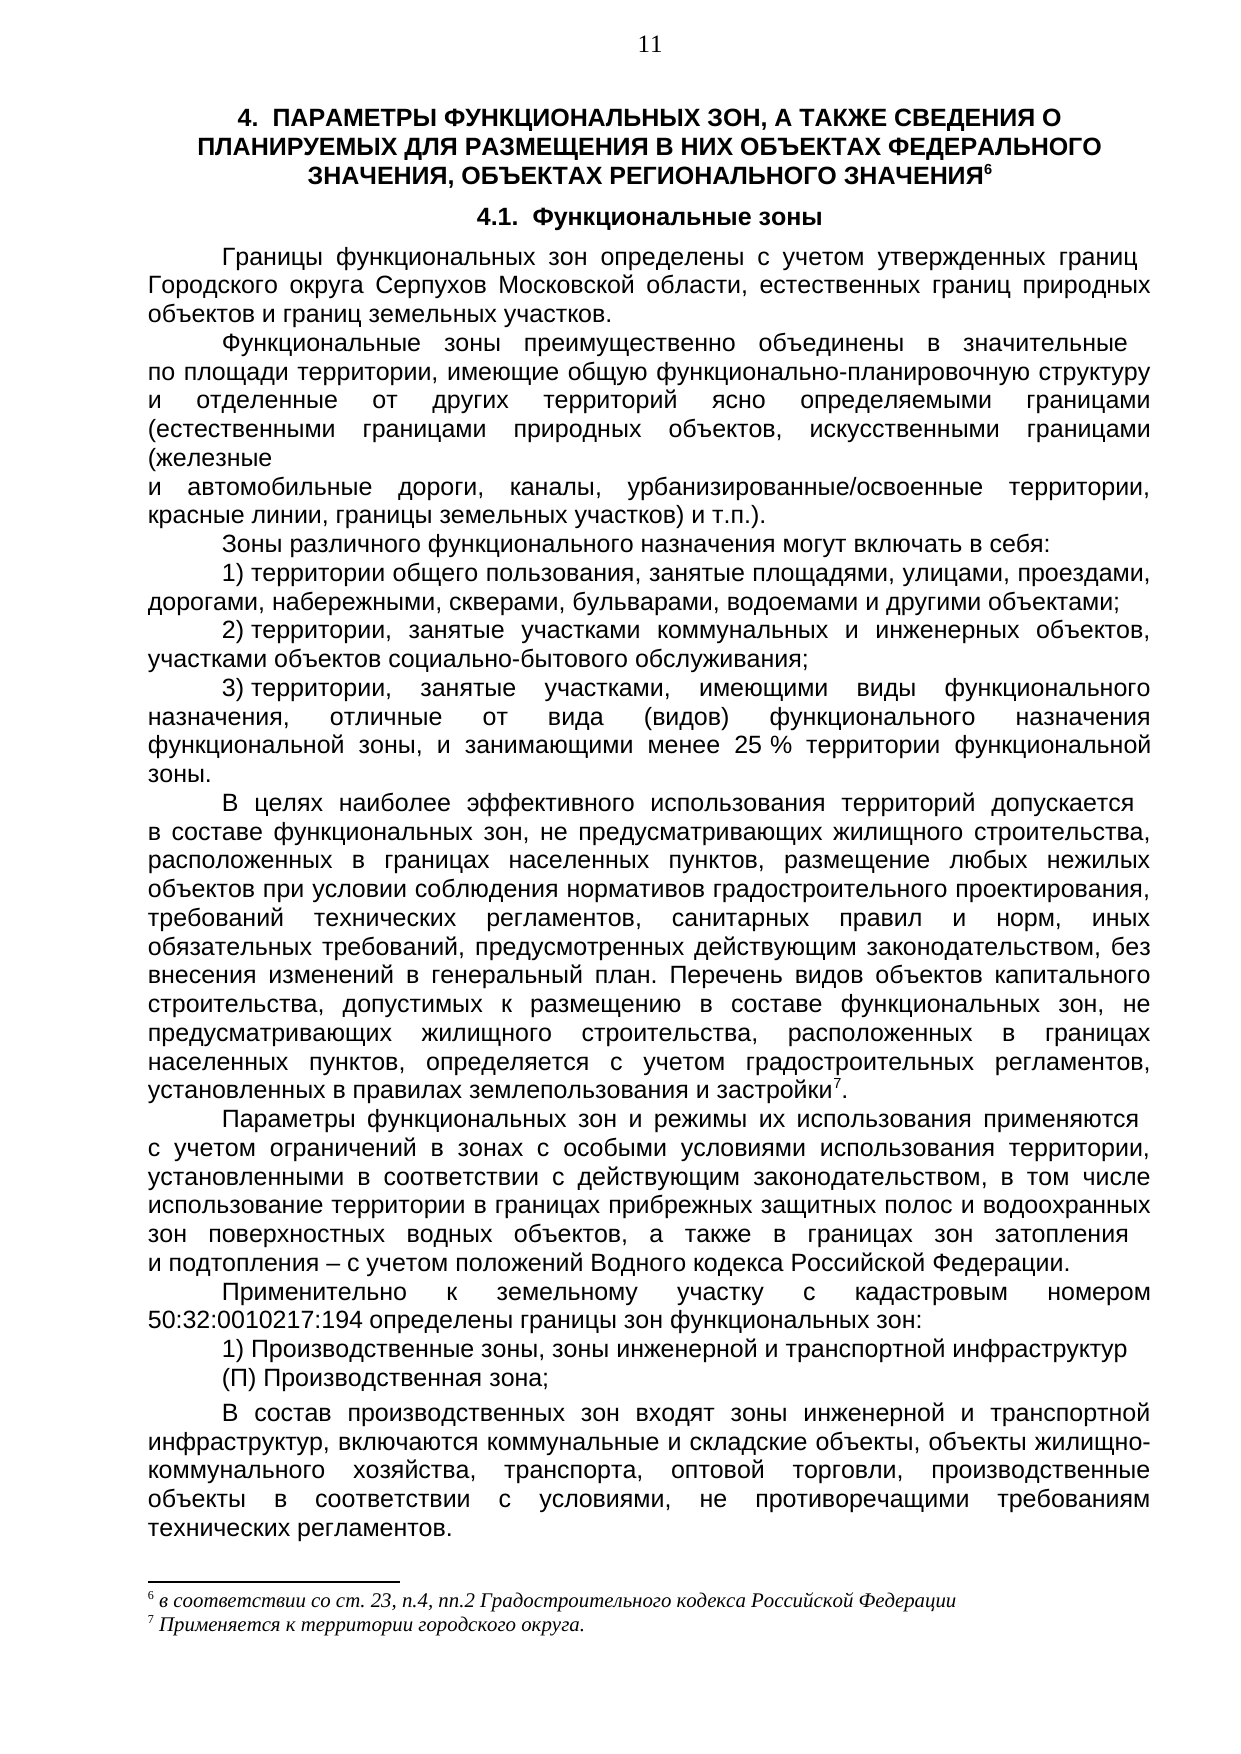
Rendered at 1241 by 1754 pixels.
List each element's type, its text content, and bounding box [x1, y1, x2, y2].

text 1) территории общего пользования, занятые площадями, улицами, проездами, дорогами, набережными, скверами, бульварами, водоемами и другими объектами; [148, 558, 1152, 615]
text 2) территории, занятые участками коммунальных и инженерных объектов, участками объектов социально-бытового обслуживания; [148, 615, 1152, 673]
text Границы функциональных зон определены с учетом утвержденных границ Городского округа Серпухов Московской области, естественных границ природных объектов и границ земельных участков. [148, 241, 1152, 328]
text 4.1. Функциональные зоны [148, 202, 1152, 231]
text Применительно к земельному участку с кадастровым номером 50:32:0010217:194 определены границы зон функциональных зон: [148, 1276, 1152, 1334]
text 4. Параметры функциональных зон, а также сведения о планируемых для размещения в них объектах федерального значения, объектах регионального значения [148, 103, 1152, 190]
text (П) Производственная зона; [148, 1363, 1152, 1391]
text 1) Производственные зоны, зоны инженерной и транспортной инфраструктур [148, 1334, 1152, 1363]
text В состав производственных зон входят зоны инженерной и транспортной инфраструктур, включаются коммунальные и складские объекты, объекты жилищно-коммунального хозяйства, транспорта, оптовой торговли, производственные объекты в соответствии с условиями, не противоречащими требованиям технических регламентов. [148, 1398, 1152, 1541]
text Функциональные зоны преимущественно объединены в значительные по площади территории, имеющие общую функционально-планировочную структуру и отделенные от других территорий ясно определяемыми границами (естественными границами природных объектов, искусственными границами (железные и автомобильные дороги, каналы, урбанизированные/освоенные территории, красные линии, границы земельных участков) и т.п.). [148, 328, 1152, 529]
text В целях наиболее эффективного использования территорий допускается в составе функциональных зон, не предусматривающих жилищного строительства, расположенных в границах населенных пунктов, размещение любых нежилых объектов при условии соблюдения нормативов градостроительного проектирования, требований технических регламентов, санитарных правил и норм, иных обязательных требований, предусмотренных действующим законодательством, без внесения изменений в генеральный план. Перечень видов объектов капитального строительства, допустимых к размещению в составе функциональных зон, не предусматривающих жилищного строительства, расположенных в границах населенных пунктов, определяется с учетом градостроительных регламентов, установленных в правилах землепользования и застройки. [148, 788, 1152, 1104]
text Параметры функциональных зон и режимы их использования применяются с учетом ограничений в зонах с особыми условиями использования территории, установленными в соответствии с действующим законодательством, в том числе использование территории в границах прибрежных защитных полос и водоохранных зон поверхностных водных объектов, а также в границах зон затопления и подтопления – с учетом положений Водного кодекса Российской Федерации. [148, 1104, 1152, 1276]
text 3) территории, занятые участками, имеющими виды функционального назначения, отличные от вида (видов) функционального назначения функциональной зоны, и занимающими менее 25 % территории функциональной зоны. [148, 673, 1152, 788]
text Зоны различного функционального назначения могут включать в себя: [148, 529, 1152, 558]
